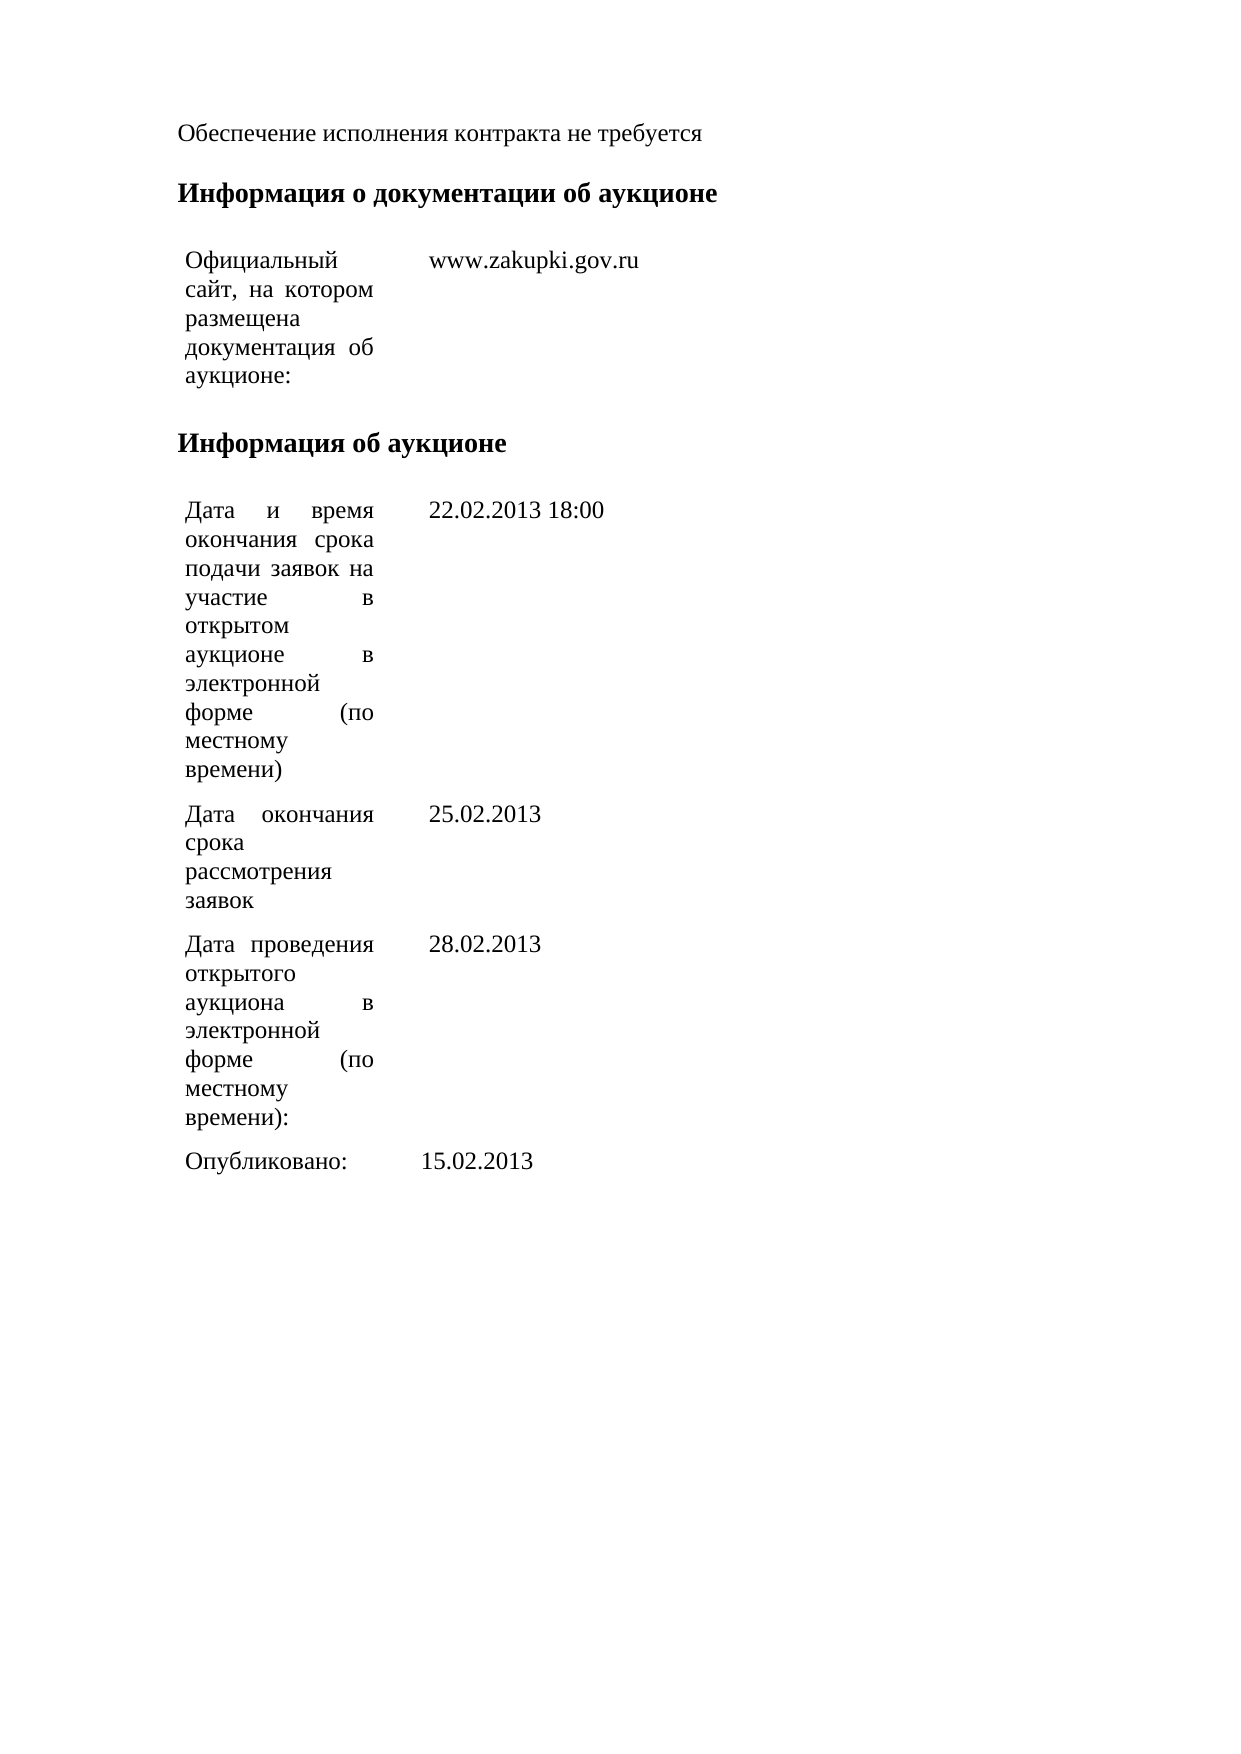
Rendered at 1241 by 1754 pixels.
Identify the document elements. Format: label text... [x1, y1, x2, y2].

table_header 22.02.2013 18:00 [421, 488, 1152, 791]
text Информация об аукционе [177, 426, 1152, 458]
table_header Опубликовано: [177, 1138, 421, 1183]
table_cell 25.02.2013 [421, 791, 1152, 921]
table_header Дата и время окончания срока подачи заявок на участие в открытом аукционе в электронной форме (по местному времени) [177, 488, 421, 791]
table_cell Дата окончания срока рассмотрения заявок [177, 791, 421, 921]
table_cell 28.02.2013 [421, 921, 1152, 1138]
table_header Официальный сайт, на котором размещена документация об аукционе: [177, 238, 421, 397]
text Информация о документации об аукционе [177, 176, 1152, 208]
table_header 15.02.2013 [421, 1138, 1152, 1183]
table_header Обеспечение исполнения контракта не требуется [177, 118, 1152, 147]
table_header www.zakupki.gov.ru [421, 238, 1152, 397]
table_cell Дата проведения открытого аукциона в электронной форме (по местному времени): [177, 921, 421, 1138]
